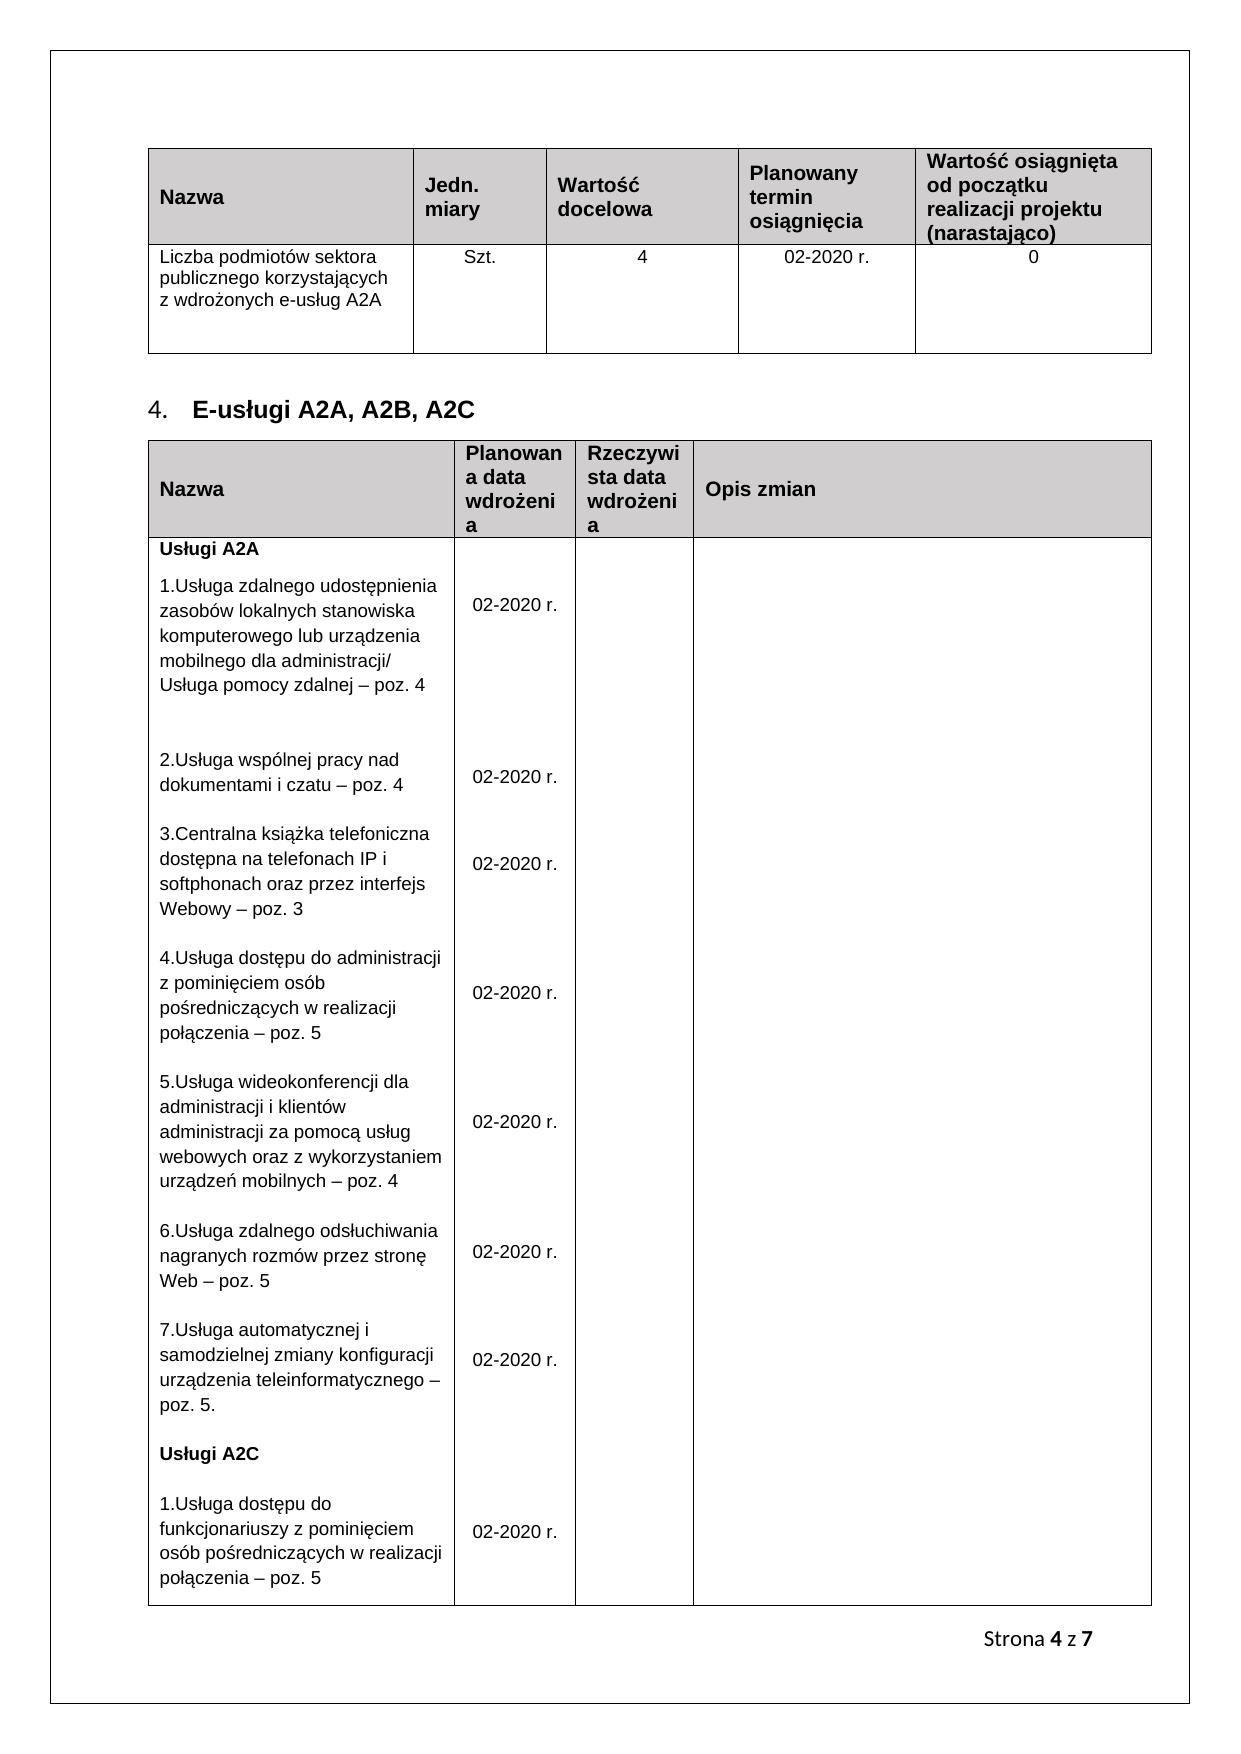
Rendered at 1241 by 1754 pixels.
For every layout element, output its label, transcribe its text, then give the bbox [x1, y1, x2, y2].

table_header Jedn. miary [414, 149, 546, 244]
subtitle E-usługi A2A, A2B, A2C [148, 392, 1093, 425]
table_cell [694, 538, 1151, 1605]
table_header Nazwa [149, 441, 454, 537]
table_header Opis zmian [694, 441, 1151, 537]
table_header Wartość docelowa [547, 149, 738, 244]
table_header Planowana data wdrożenia [455, 441, 575, 537]
table_cell 7 1 5 1 120 32 6017400 4 [547, 245, 738, 353]
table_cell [455, 538, 575, 1605]
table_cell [414, 245, 546, 353]
table_cell 0 0 0 0 0 0 0 0 [916, 245, 1151, 353]
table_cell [739, 245, 915, 353]
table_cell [149, 538, 454, 1605]
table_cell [149, 245, 413, 353]
table_cell [576, 538, 693, 1605]
table_header Wartość osiągnięta od początku realizacji projektu (narastająco) [916, 149, 1151, 244]
table_header Nazwa [149, 149, 413, 244]
table_header Planowany termin osiągnięcia [739, 149, 915, 244]
table_header Rzeczywista data wdrożenia [576, 441, 693, 537]
